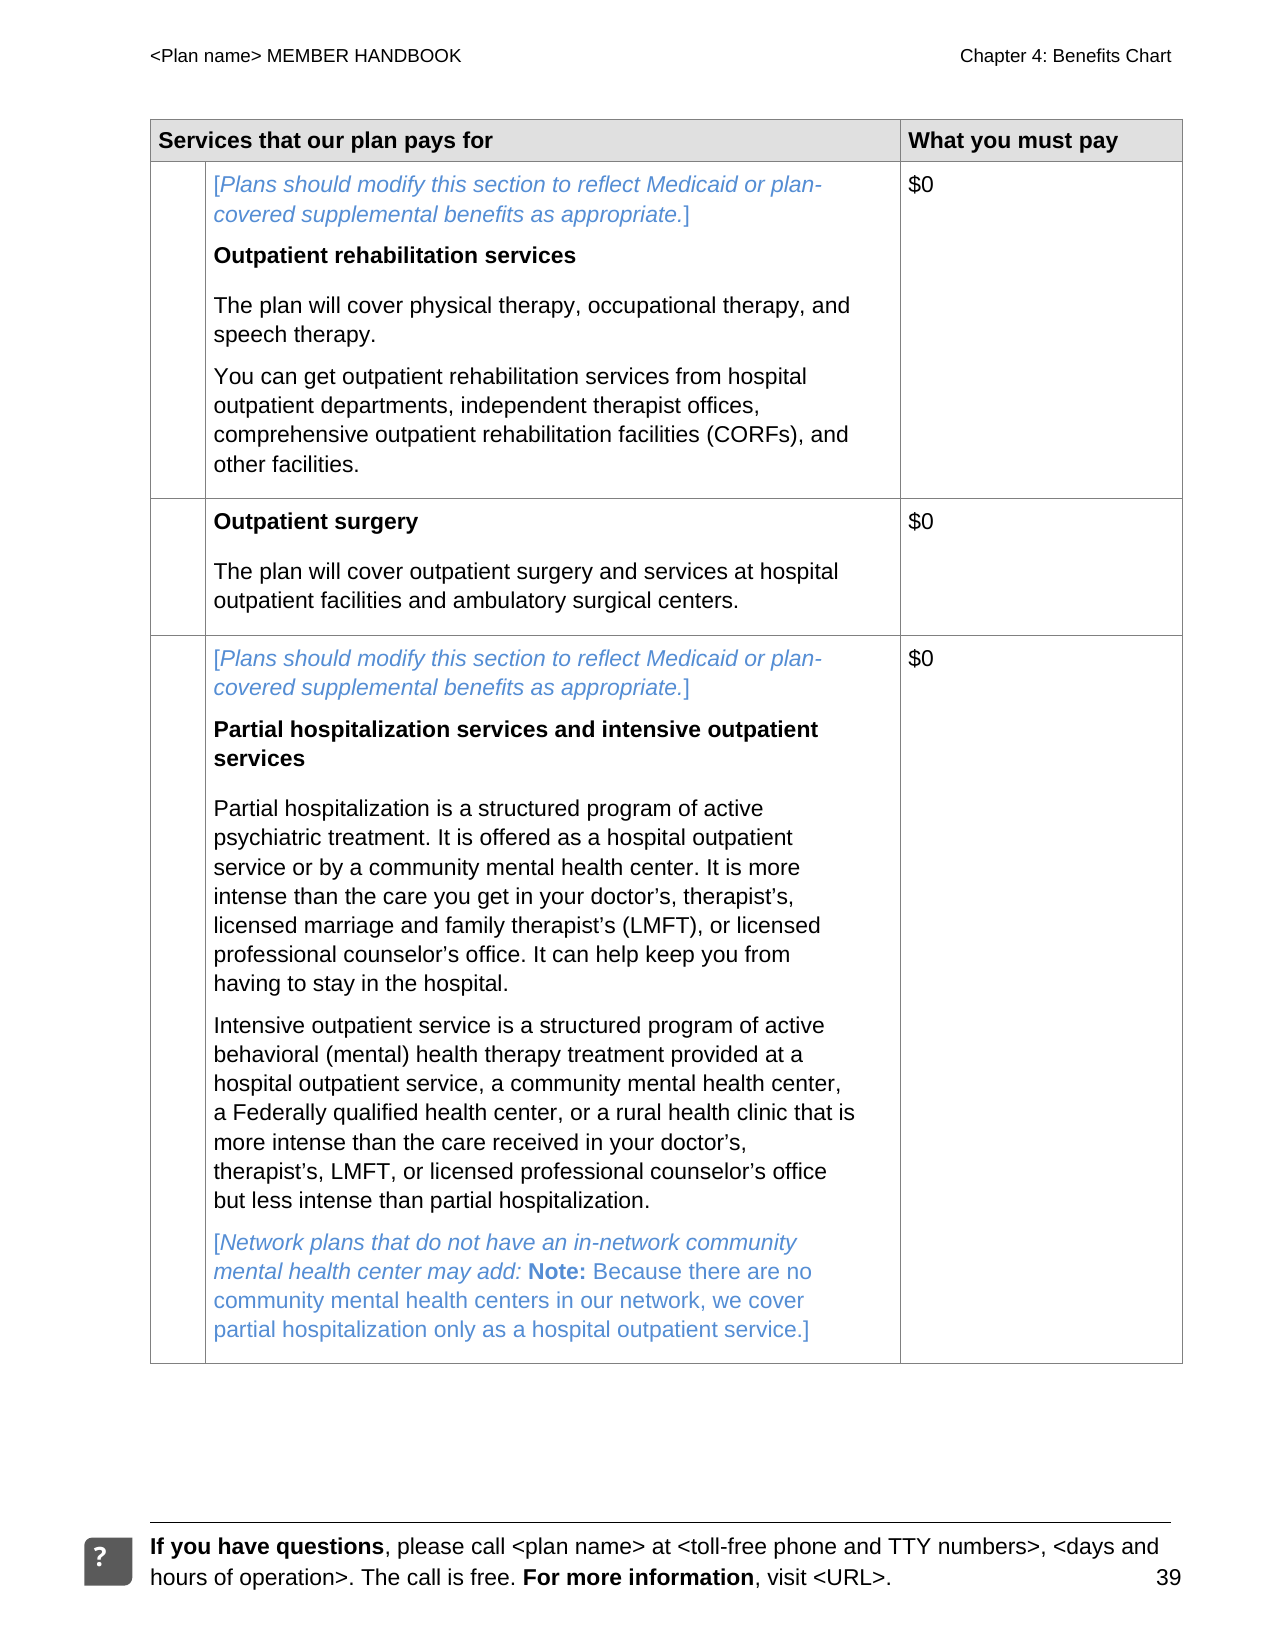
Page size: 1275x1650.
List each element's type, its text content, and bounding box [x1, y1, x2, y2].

table_cell [Plans should modify this section to reflect Medicaid or plan-covered supplemental benefits as appropriate.] Partial hospitalization services and intensive outpatient services Partial hospitalization is a structured program of active psychiatric treatment. It is offered as a hospital outpatient service or by a community mental health center. It is more intense than the care you get in your doctor’s, therapist’s, licensed marriage and family therapist’s (LMFT), or licensed professional counselor’s office. It can help keep you from having to stay in the hospital. Intensive outpatient service is a structured program of active behavioral (mental) health therapy treatment provided at a hospital outpatient service, a community mental health center, a Federally qualified health center, or a rural health clinic that is more intense than the care received in your doctor’s, therapist’s, LMFT, or licensed professional counselor’s office but less intense than partial hospitalization. [Network plans that do not have an in-network community mental health center may add: Note: Because there are no community mental health centers in our network, we cover partial hospitalization only as a hospital outpatient service.] [206, 636, 900, 1363]
table_cell [151, 499, 205, 635]
table_cell $0 [901, 636, 1182, 1363]
table_cell $0 [901, 162, 1182, 498]
table_cell Outpatient surgery The plan will cover outpatient surgery and services at hospital outpatient facilities and ambulatory surgical centers. [206, 499, 900, 635]
table_cell [151, 636, 205, 1363]
table_header Services that our plan pays for [151, 120, 900, 161]
table_cell [Plans should modify this section to reflect Medicaid or plan-covered supplemental benefits as appropriate.] Outpatient rehabilitation services The plan will cover physical therapy, occupational therapy, and speech therapy. You can get outpatient rehabilitation services from hospital outpatient departments, independent therapist offices, comprehensive outpatient rehabilitation facilities (CORFs), and other facilities. [206, 162, 900, 498]
table_cell [151, 162, 205, 498]
table_header What you must pay [901, 120, 1182, 161]
table_cell $0 [901, 499, 1182, 635]
